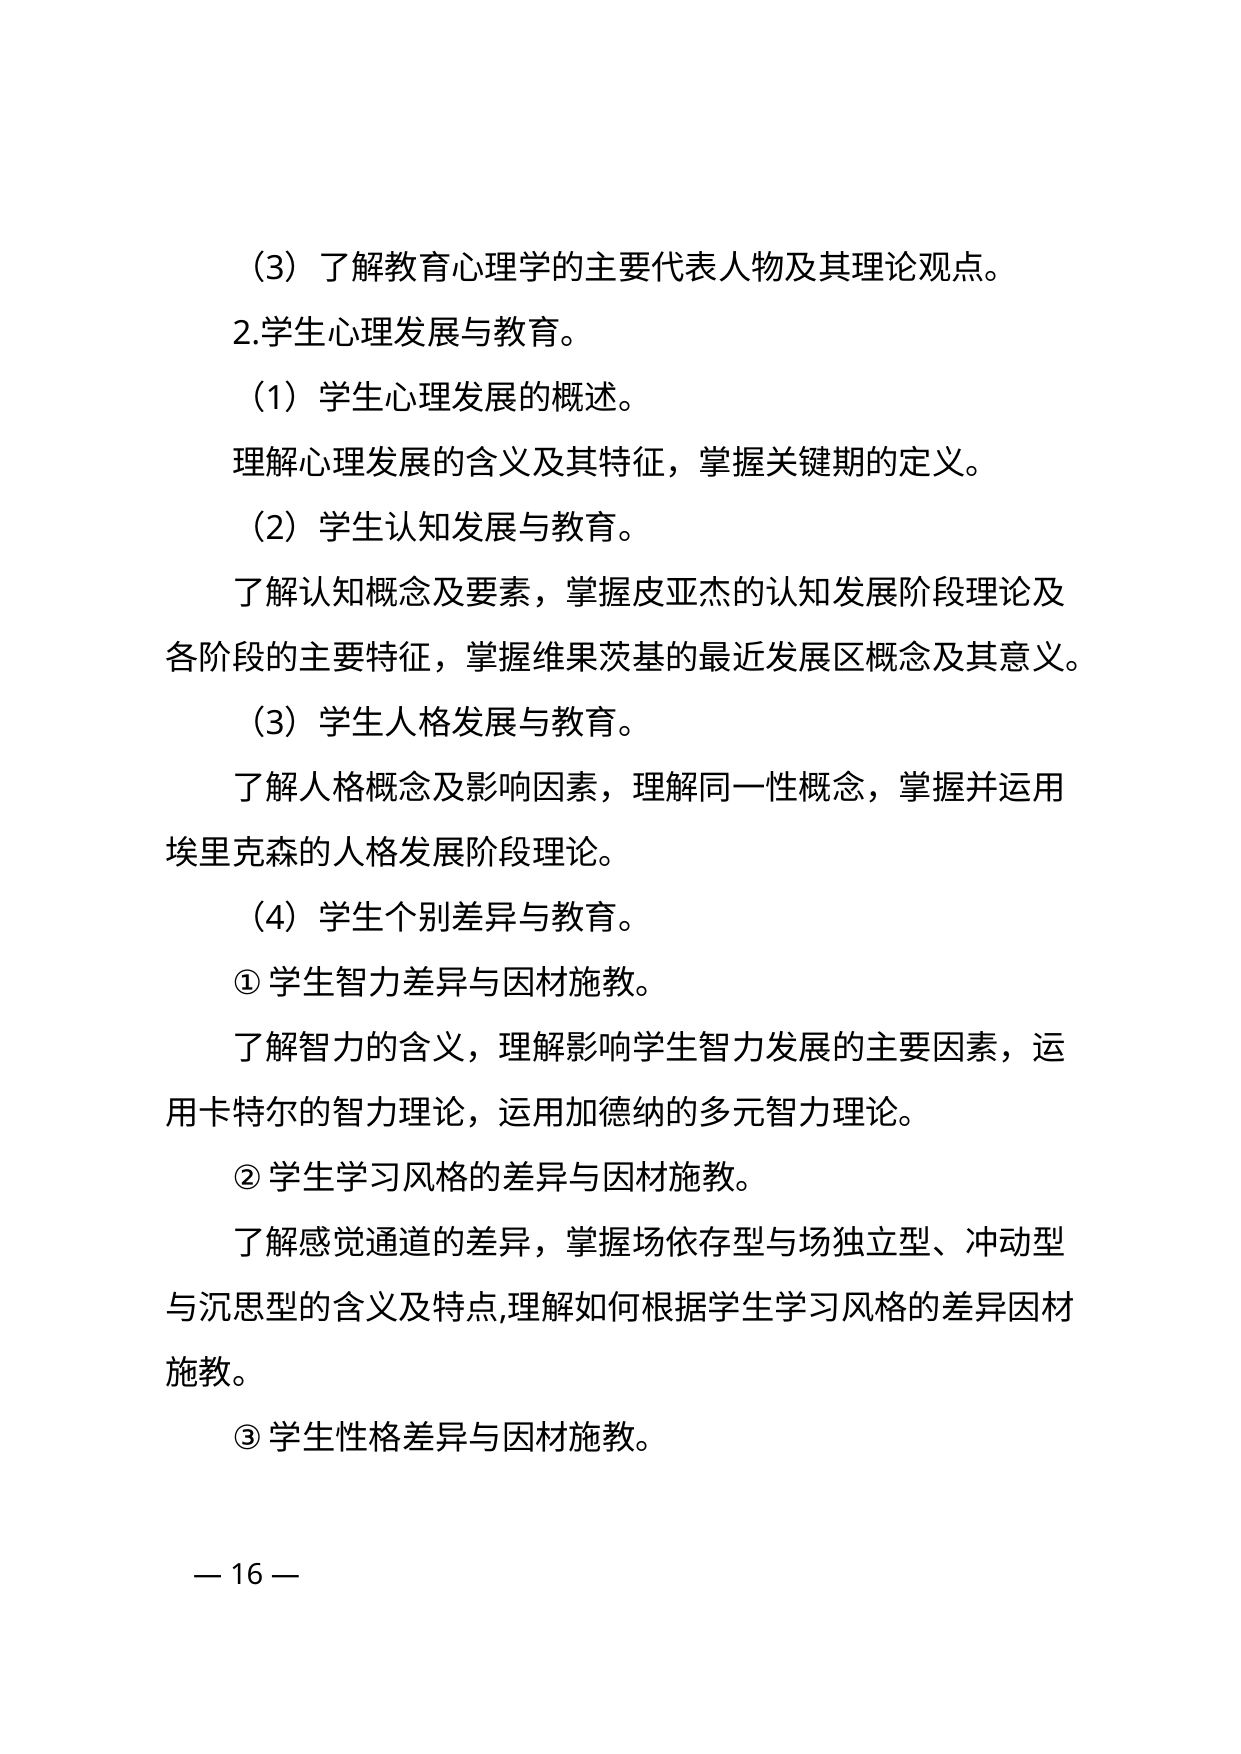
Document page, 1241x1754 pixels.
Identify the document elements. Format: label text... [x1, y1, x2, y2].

text ①学生智力差异与因材施教。 [165, 948, 1087, 1013]
text 了解智力的含义，理解影响学生智力发展的主要因素，运用卡特尔的智力理论，运用加德纳的多元智力理论。 [165, 1013, 1087, 1143]
text 了解人格概念及影响因素，理解同一性概念，掌握并运用埃里克森的人格发展阶段理论。 [165, 753, 1087, 883]
text 了解认知概念及要素，掌握皮亚杰的认知发展阶段理论及各阶段的主要特征，掌握维果茨基的最近发展区概念及其意义。 [165, 558, 1087, 688]
text 2.学生心理发展与教育。 [165, 298, 1087, 363]
text ③学生性格差异与因材施教。 [165, 1403, 1087, 1468]
text 了解感觉通道的差异，掌握场依存型与场独立型、冲动型与沉思型的含义及特点,理解如何根据学生学习风格的差异因材施教。 [165, 1208, 1087, 1403]
text ②学生学习风格的差异与因材施教。 [165, 1143, 1087, 1208]
text （3）学生人格发展与教育。 [165, 688, 1087, 753]
text （2）学生认知发展与教育。 [165, 493, 1087, 558]
text 理解心理发展的含义及其特征，掌握关键期的定义。 [165, 428, 1087, 493]
text （4）学生个别差异与教育。 [165, 883, 1087, 948]
text （3）了解教育心理学的主要代表人物及其理论观点。 [165, 233, 1087, 298]
text （1）学生心理发展的概述。 [165, 363, 1087, 428]
